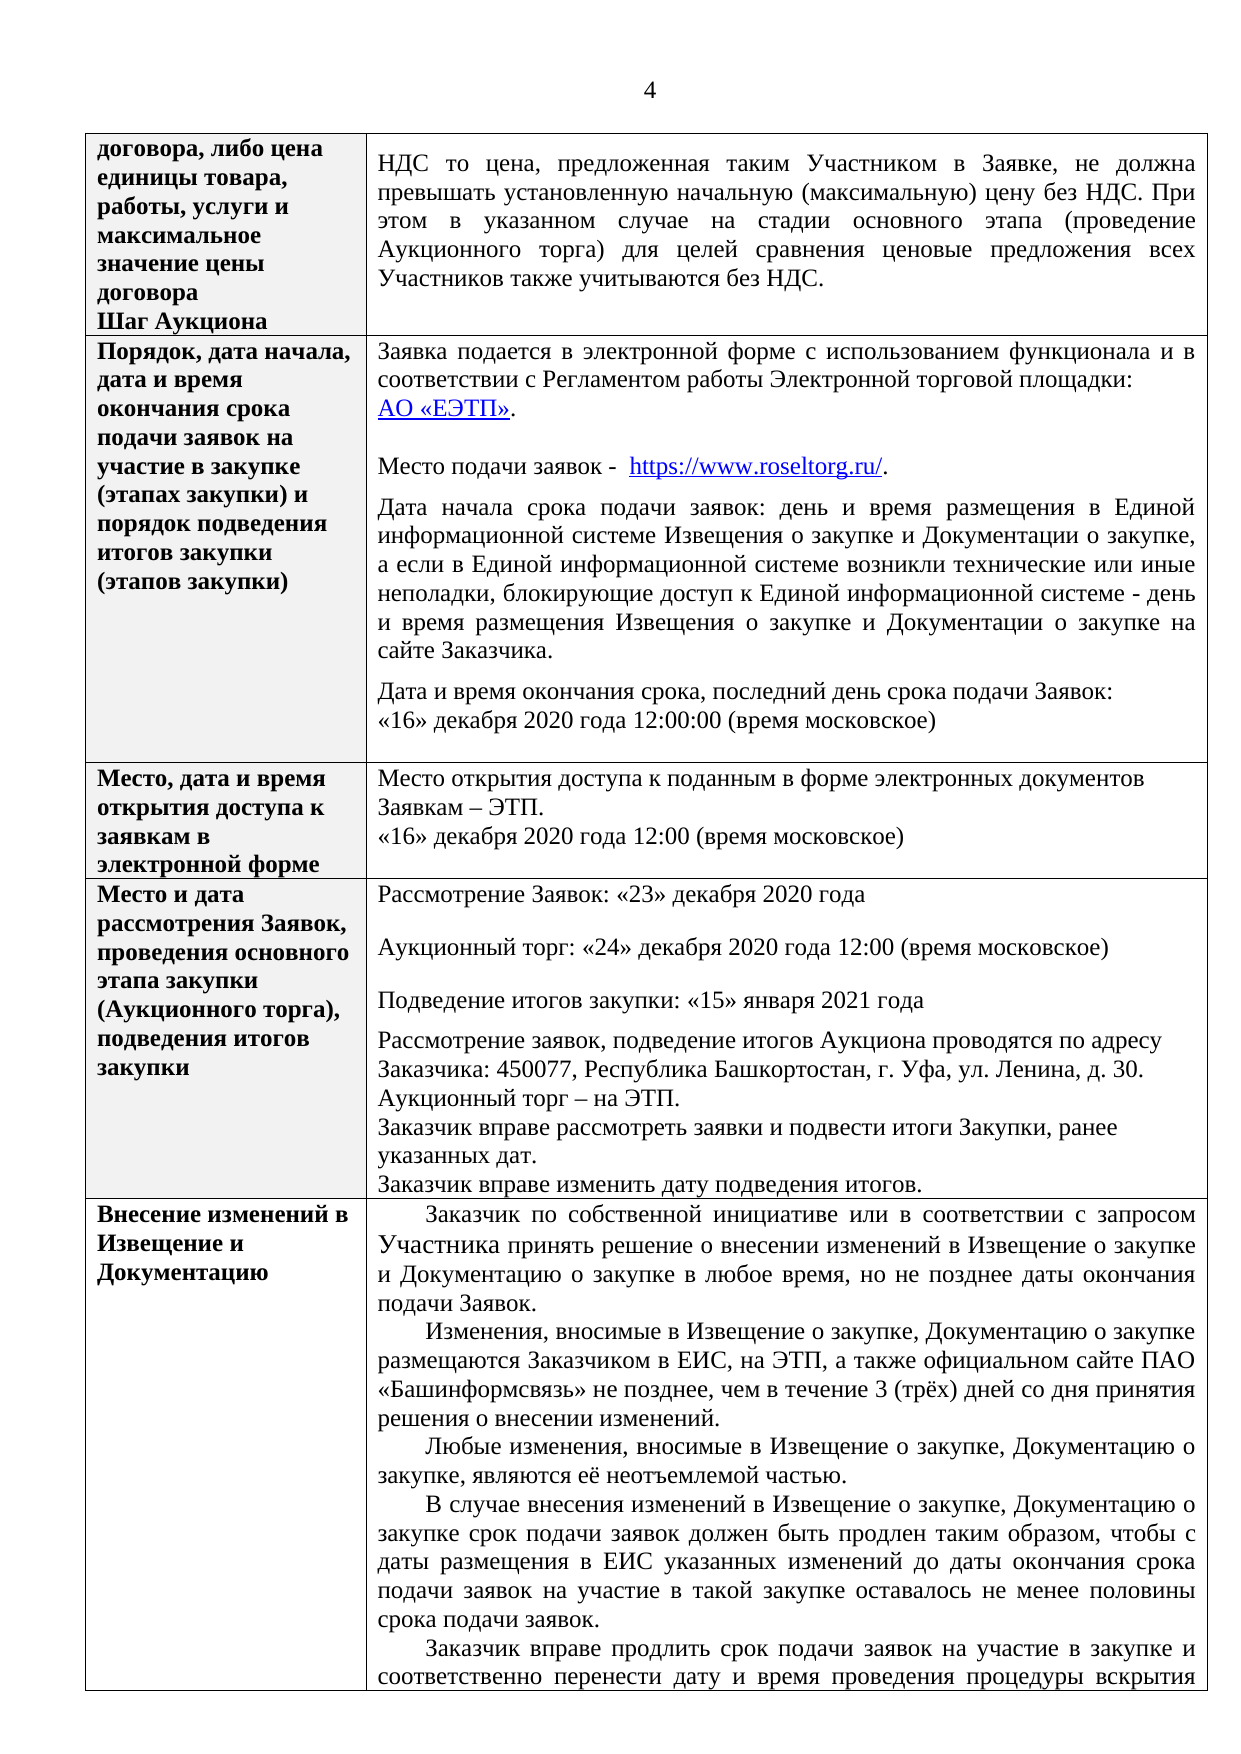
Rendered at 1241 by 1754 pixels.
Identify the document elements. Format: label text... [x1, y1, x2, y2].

table_cell Место открытия доступа к поданным в форме электронных документов Заявкам – ЭТП. 12:00 (время московское) [367, 763, 1207, 878]
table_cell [367, 134, 1207, 335]
table_cell Место, дата и время открытия доступа к заявкам в электронной форме [86, 763, 366, 878]
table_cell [86, 134, 366, 335]
table_cell Порядок, дата начала, дата и время окончания срока подачи заявок на участие в закупке (этапах закупки) и порядок подведения итогов закупки (этапов закупки) [86, 336, 366, 762]
table_cell Место и дата рассмотрения Заявок, проведения основного этапа закупки (Аукционного торга), подведения итогов закупки [86, 879, 366, 1198]
table_cell Рассмотрение Заявок: Аукционный торг: 12:00 (время московское) Подведение итогов закупки: Рассмотрение заявок, подведение итогов Аукциона проводятся по адресу Заказчика: 450077, Республика Башкортостан, г. Уфа, ул. Ленина, д. 30. Аукционный торг – на ЭТП. Заказчик вправе рассмотреть заявки и подвести итоги Закупки, ранее указанных дат. Заказчик вправе изменить дату подведения итогов. [367, 879, 1207, 1198]
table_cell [86, 1199, 366, 1690]
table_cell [367, 1199, 1207, 1690]
table_cell Заявка подается в электронной форме с использованием функционала и в соответствии с Регламентом работы Электронной торговой площадки: АО «ЕЭТП». Место подачи заявок - https://www.roseltorg.ru/. Дата начала срока подачи заявок: день и время размещения в Единой информационной системе Извещения о закупке и Документации о закупке, а если в Единой информационной системе возникли технические или иные неполадки, блокирующие доступ к Единой информационной системе - день и время размещения Извещения о закупке и Документации о закупке на сайте Заказчика. Дата и время окончания срока, последний день срока подачи Заявок: 12:00:00 (время московское) [367, 336, 1207, 762]
